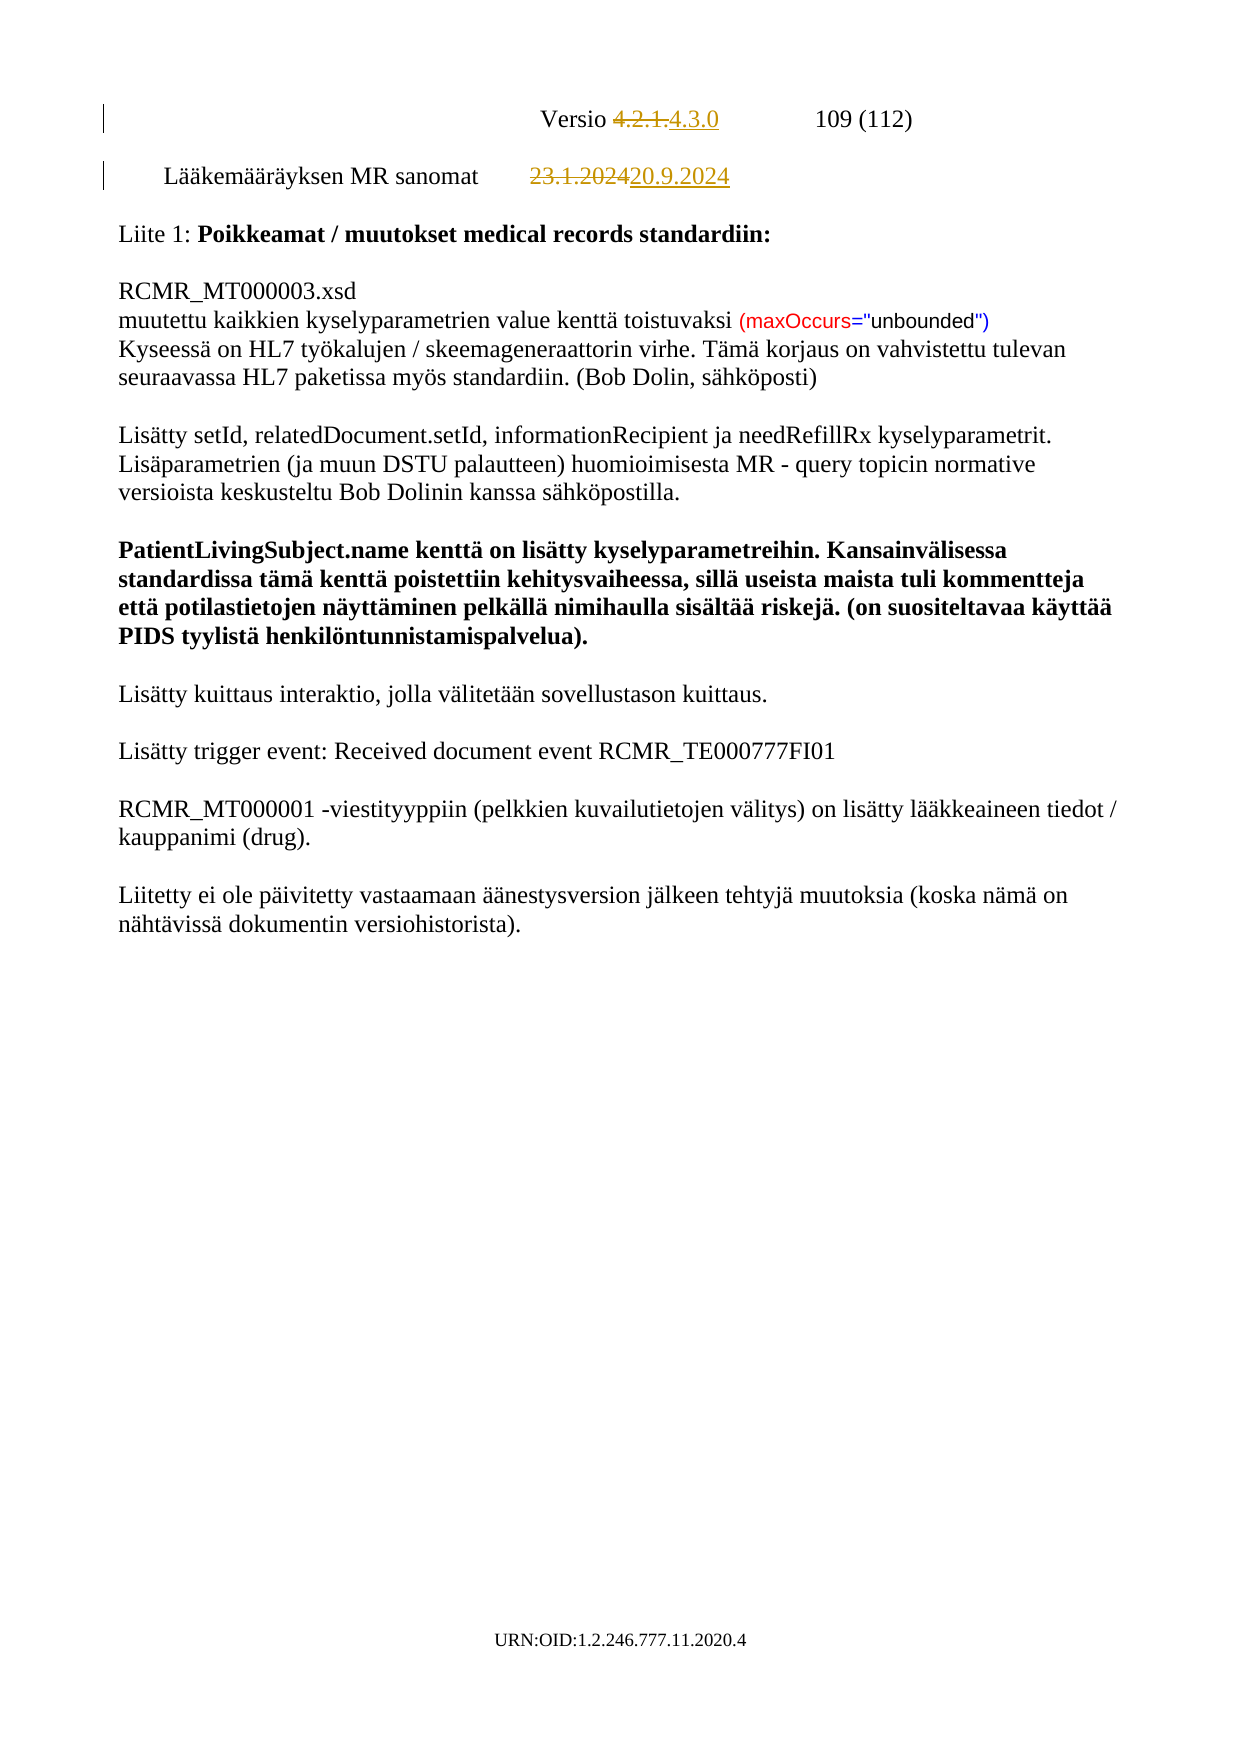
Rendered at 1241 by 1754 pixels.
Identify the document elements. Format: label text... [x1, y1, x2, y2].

text Lisätty trigger event: Received document event RCMR_TE000777FI01 [118, 736, 1122, 765]
text Kyseessä on HL7 työkalujen / skeemageneraattorin virhe. Tämä korjaus on vahvistettu tulevan seuraavassa HL7 paketissa myös standardiin. (Bob Dolin, sähköposti) [118, 334, 1122, 391]
text muutettu kaikkien kyselyparametrien value kenttä toistuvaksi (maxOccurs="unbounded") [118, 305, 1122, 334]
text Liitetty ei ole päivitetty vastaamaan äänestysversion jälkeen tehtyjä muutoksia (koska nämä on nähtävissä dokumentin versiohistorista). [118, 880, 1122, 937]
text PatientLivingSubject.name kenttä on lisätty kyselyparametreihin. Kansainvälisessa standardissa tämä kenttä poistettiin kehitysvaiheessa, sillä useista maista tuli kommentteja että potilastietojen näyttäminen pelkällä nimihaulla sisältää riskejä. (on suositeltavaa käyttää PIDS tyylistä henkilöntunnistamispalvelua). [118, 535, 1122, 650]
text RCMR_MT000001 -viestityyppiin (pelkkien kuvailutietojen välitys) on lisätty lääkkeaineen tiedot / kauppanimi (drug). [118, 794, 1122, 851]
text Lisätty setId, relatedDocument.setId, informationRecipient ja needRefillRx kyselyparametrit. [118, 420, 1122, 449]
text RCMR_MT000003.xsd [118, 276, 1122, 305]
text Lisätty kuittaus interaktio, jolla välitetään sovellustason kuittaus. [118, 679, 1122, 707]
text Lisäparametrien (ja muun DSTU palautteen) huomioimisesta MR - query topicin normative versioista keskusteltu Bob Dolinin kanssa sähköpostilla. [118, 449, 1122, 506]
text Liite 1: Poikkeamat / muutokset medical records standardiin: [118, 219, 1122, 247]
